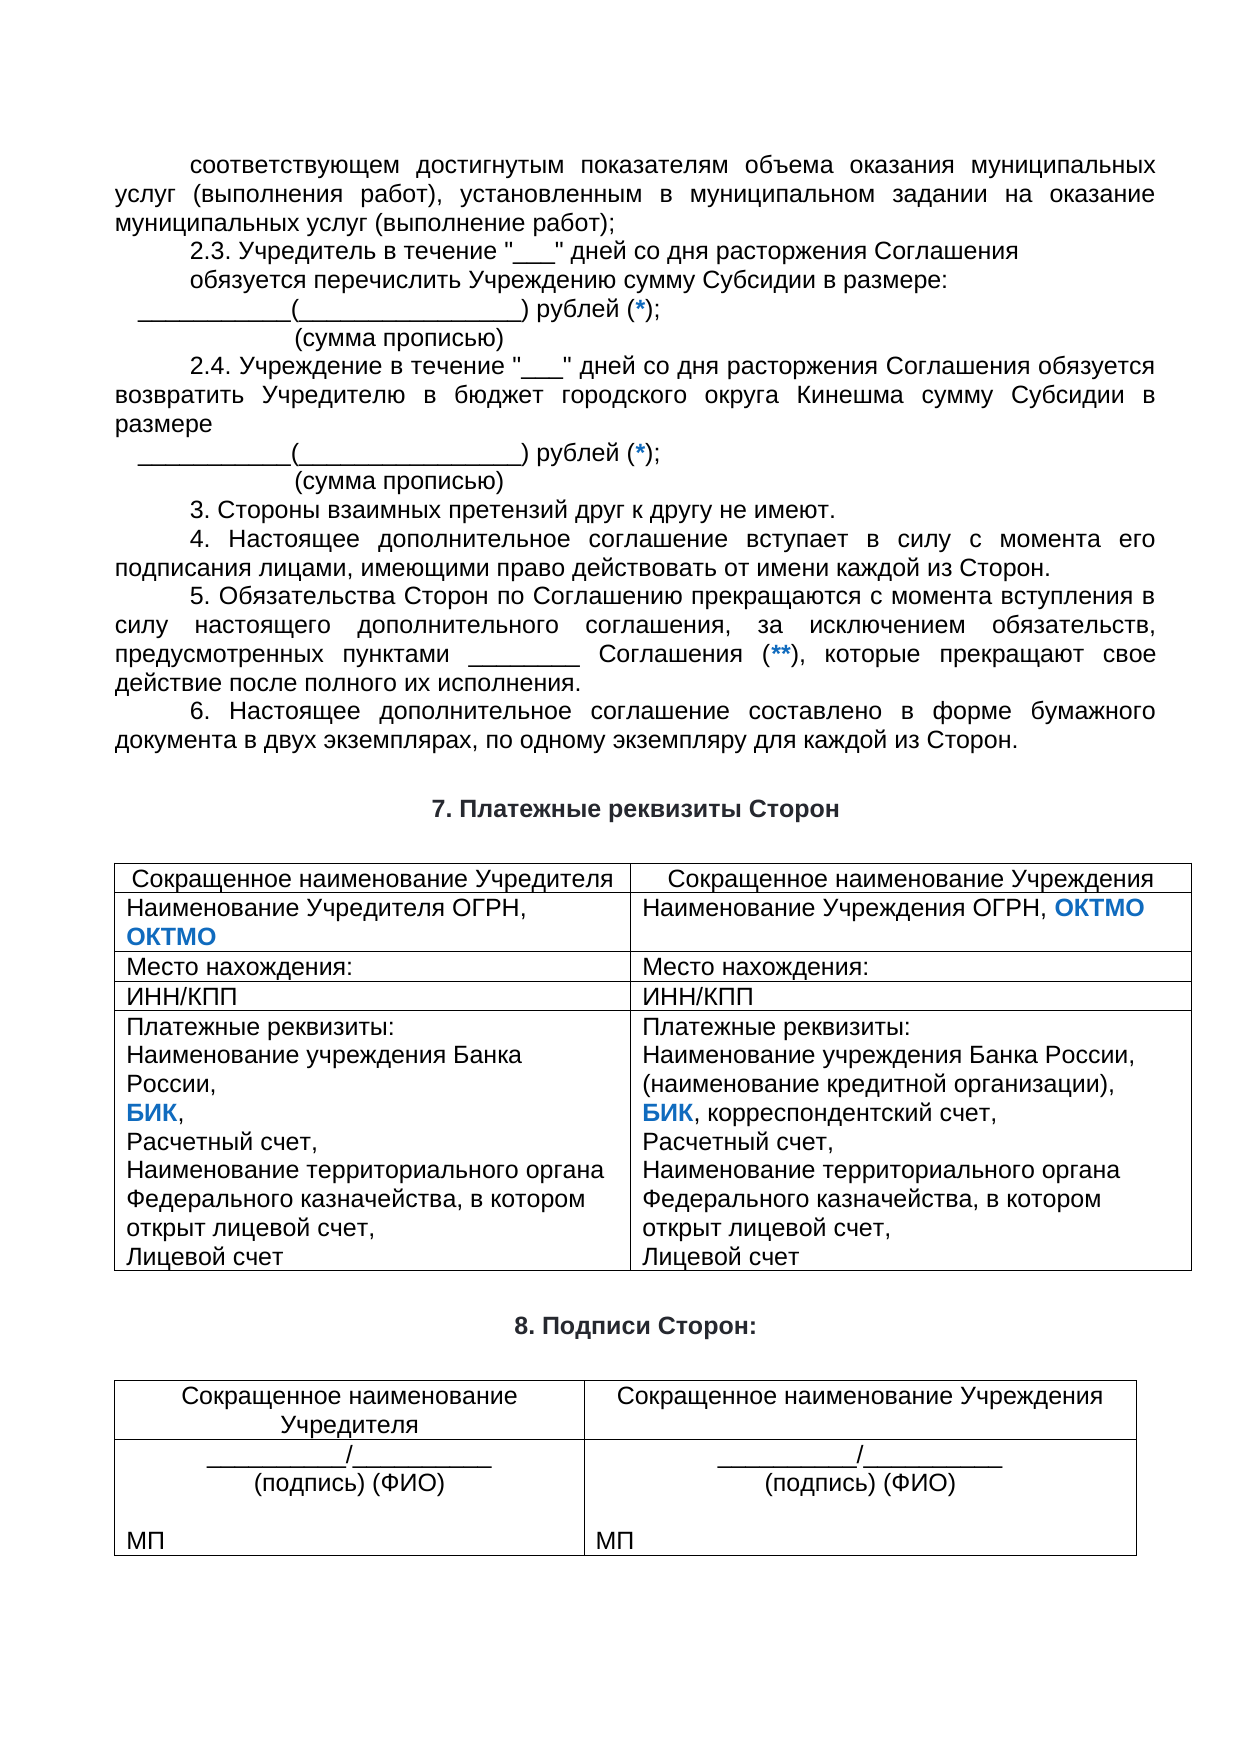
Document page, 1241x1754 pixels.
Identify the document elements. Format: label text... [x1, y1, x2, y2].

table_cell __________/__________ (подпись) (ФИО) МП [585, 1440, 1136, 1554]
table_cell Место нахождения: [631, 952, 1191, 981]
text 6. Настоящее дополнительное соглашение составлено в форме бумажного документа в двух экземплярах, по одному экземпляру для каждой из Сторон. [114, 696, 1157, 754]
text обязуется перечислить Учреждению сумму Субсидии в размере: [114, 265, 1157, 294]
text 2.3. Учредитель в течение "___" дней со дня расторжения Соглашения [114, 236, 1157, 265]
table_header ___________(________________) рублей (*); (сумма прописью) [115, 438, 683, 495]
table_cell Платежные реквизиты: Наименование учреждения Банка России, (наименование кредитной организации), БИК, корреспондентский счет, Расчетный счет, Наименование территориального органа Федерального казначейства, в котором открыт лицевой счет, Лицевой счет [631, 1011, 1191, 1270]
table_header Сокращенное наименование Учредителя [115, 864, 630, 892]
table_cell Наименование Учреждения ОГРН, ОКТМО [631, 893, 1191, 951]
text 4. Настоящее дополнительное соглашение вступает в силу с момента его подписания лицами, имеющими право действовать от имени каждой из Сторон. [114, 524, 1157, 581]
table_header ___________(________________) рублей (*); (сумма прописью) [115, 294, 683, 351]
table_cell Наименование Учредителя ОГРН, ОКТМО [115, 893, 630, 951]
subtitle 8. Подписи Сторон: [114, 1311, 1157, 1340]
table_cell Платежные реквизиты: Наименование учреждения Банка России, БИК, Расчетный счет, Наименование территориального органа Федерального казначейства, в котором открыт лицевой счет, Лицевой счет [115, 1011, 630, 1270]
text соответствующем достигнутым показателям объема оказания муниципальных услуг (выполнения работ), установленным в муниципальном задании на оказание муниципальных услуг (выполнение работ); [114, 150, 1157, 236]
table_header Сокращенное наименование Учреждения [631, 864, 1191, 892]
text 2.4. Учреждение в течение "___" дней со дня расторжения Соглашения обязуется возвратить Учредителю в бюджет городского округа Кинешма сумму Субсидии в размере [114, 351, 1157, 437]
table_header Сокращенное наименование Учреждения [585, 1381, 1136, 1438]
text 5. Обязательства Сторон по Соглашению прекращаются с момента вступления в силу настоящего дополнительного соглашения, за исключением обязательств, предусмотренных пунктами ________ Соглашения (**), которые прекращают свое действие после полного их исполнения. [114, 581, 1157, 696]
table_cell Место нахождения: [115, 952, 630, 981]
table_cell __________/__________ (подпись) (ФИО) МП [115, 1440, 584, 1554]
text 3. Стороны взаимных претензий друг к другу не имеют. [114, 495, 1157, 524]
table_cell ИНН/КПП [631, 982, 1191, 1010]
table_cell ИНН/КПП [115, 982, 630, 1010]
subtitle 7. Платежные реквизиты Сторон [114, 794, 1157, 822]
table_header Сокращенное наименование Учредителя [115, 1381, 584, 1438]
